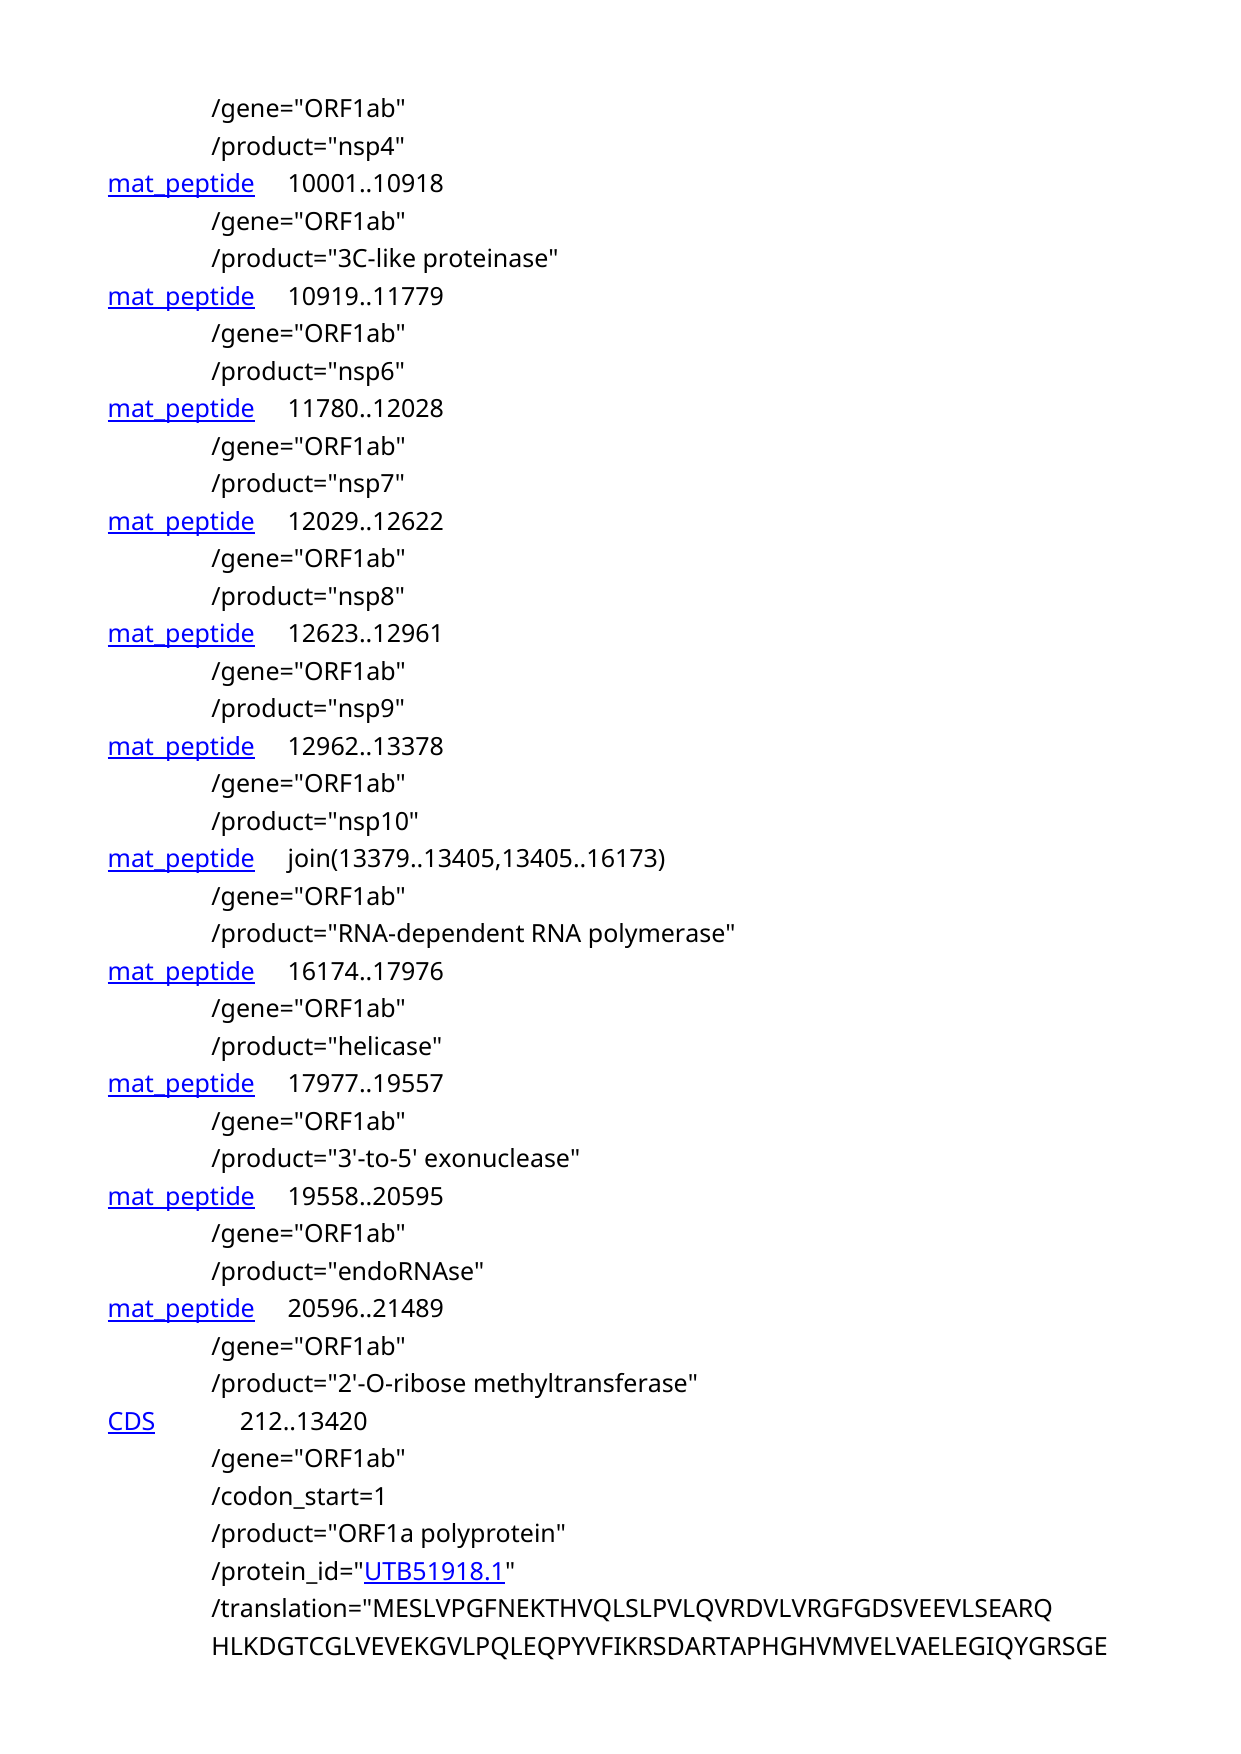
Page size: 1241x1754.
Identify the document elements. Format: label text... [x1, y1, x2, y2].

text mat_peptide 12962..13378 [75, 727, 1165, 764]
text /gene="ORF1ab" [75, 89, 1165, 127]
text mat_peptide 12029..12622 [75, 502, 1165, 539]
text /product="RNA-dependent RNA polymerase" [75, 914, 1165, 952]
text /gene="ORF1ab" [75, 652, 1165, 689]
text /gene="ORF1ab" [75, 202, 1165, 239]
text /product="2'-O-ribose methyltransferase" [75, 1364, 1165, 1402]
text /gene="ORF1ab" [75, 539, 1165, 577]
text /product="nsp9" [75, 689, 1165, 727]
text mat_peptide 12623..12961 [75, 614, 1165, 652]
text /product="nsp7" [75, 464, 1165, 502]
text mat_peptide 17977..19557 [75, 1064, 1165, 1102]
text /codon_start=1 [75, 1477, 1165, 1514]
text /gene="ORF1ab" [75, 1439, 1165, 1477]
text /protein_id="UTB51918.1" [75, 1552, 1165, 1589]
text /product="3C-like proteinase" [75, 239, 1165, 277]
text HLKDGTCGLVEVEKGVLPQLEQPYVFIKRSDARTAPHGHVMVELVAELEGIQYGRSGE [75, 1627, 1165, 1664]
text /product="helicase" [75, 1027, 1165, 1064]
text /gene="ORF1ab" [75, 314, 1165, 352]
text /gene="ORF1ab" [75, 764, 1165, 802]
text /product="nsp8" [75, 577, 1165, 614]
text mat_peptide 16174..17976 [75, 952, 1165, 989]
text /product="endoRNAse" [75, 1252, 1165, 1289]
text mat_peptide 20596..21489 [75, 1289, 1165, 1327]
text mat_peptide join(13379..13405,13405..16173) [75, 839, 1165, 877]
text /gene="ORF1ab" [75, 989, 1165, 1027]
text /gene="ORF1ab" [75, 427, 1165, 464]
text /product="nsp4" [75, 127, 1165, 164]
text /product="nsp10" [75, 802, 1165, 839]
text /translation="MESLVPGFNEKTHVQLSLPVLQVRDVLVRGFGDSVEEVLSEARQ [75, 1589, 1165, 1627]
text /gene="ORF1ab" [75, 1214, 1165, 1252]
text mat_peptide 10001..10918 [75, 164, 1165, 202]
text /gene="ORF1ab" [75, 877, 1165, 914]
text /product="3'-to-5' exonuclease" [75, 1139, 1165, 1177]
text /product="nsp6" [75, 352, 1165, 389]
text /gene="ORF1ab" [75, 1327, 1165, 1364]
text /gene="ORF1ab" [75, 1102, 1165, 1139]
text mat_peptide 10919..11779 [75, 277, 1165, 314]
text mat_peptide 19558..20595 [75, 1177, 1165, 1214]
text CDS 212..13420 [75, 1402, 1165, 1439]
text mat_peptide 11780..12028 [75, 389, 1165, 427]
text /product="ORF1a polyprotein" [75, 1514, 1165, 1552]
